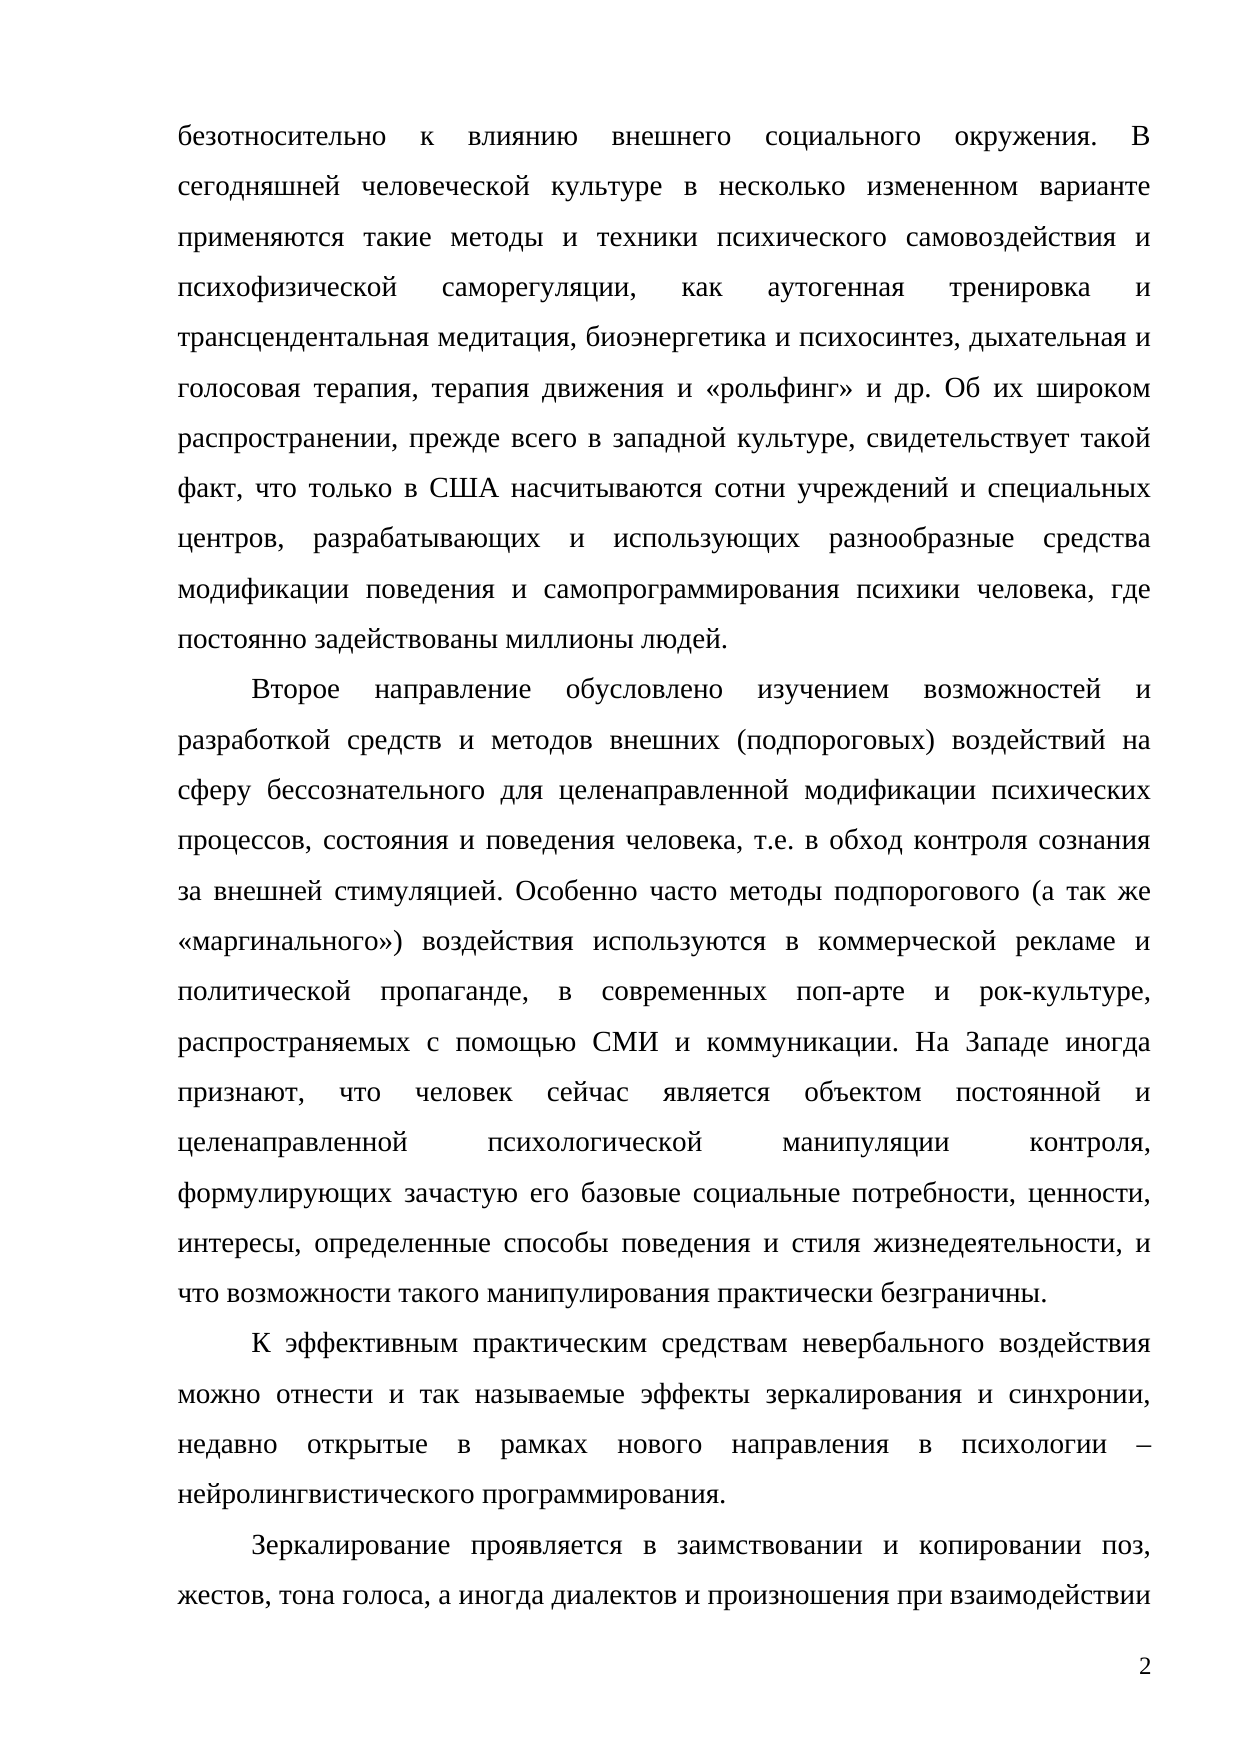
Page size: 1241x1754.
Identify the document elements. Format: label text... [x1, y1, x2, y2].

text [177, 118, 1152, 655]
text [177, 1527, 1152, 1611]
text К эффективным практическим средствам невербального воздействия можно отнести и так называемые эффекты зеркалирования и синхронии, недавно открытые в рамках нового направления в психологии – нейролингвистического программирования. [177, 1326, 1152, 1510]
text Второе направление обусловлено изучением возможностей и разработкой средств и методов внешних (подпороговых) воздействий на сферу бессознательного для целенаправленной модификации психических процессов, состояния и поведения человека, т.е. в обход контроля сознания за внешней стимуляцией. Особенно часто методы подпорогового (а так же «маргинального») воздействия используются в коммерческой рекламе и политической пропаганде, в современных поп-арте и рок-культуре, распространяемых с помощью СМИ и коммуникации. На Западе иногда признают, что человек сейчас является объектом постоянной и целенаправленной психологической манипуляции контроля, формулирующих зачастую его базовые социальные потребности, ценности, интересы, определенные способы поведения и стиля жизнедеятельности, и что возможности такого манипулирования практически безграничны. [177, 672, 1152, 1309]
